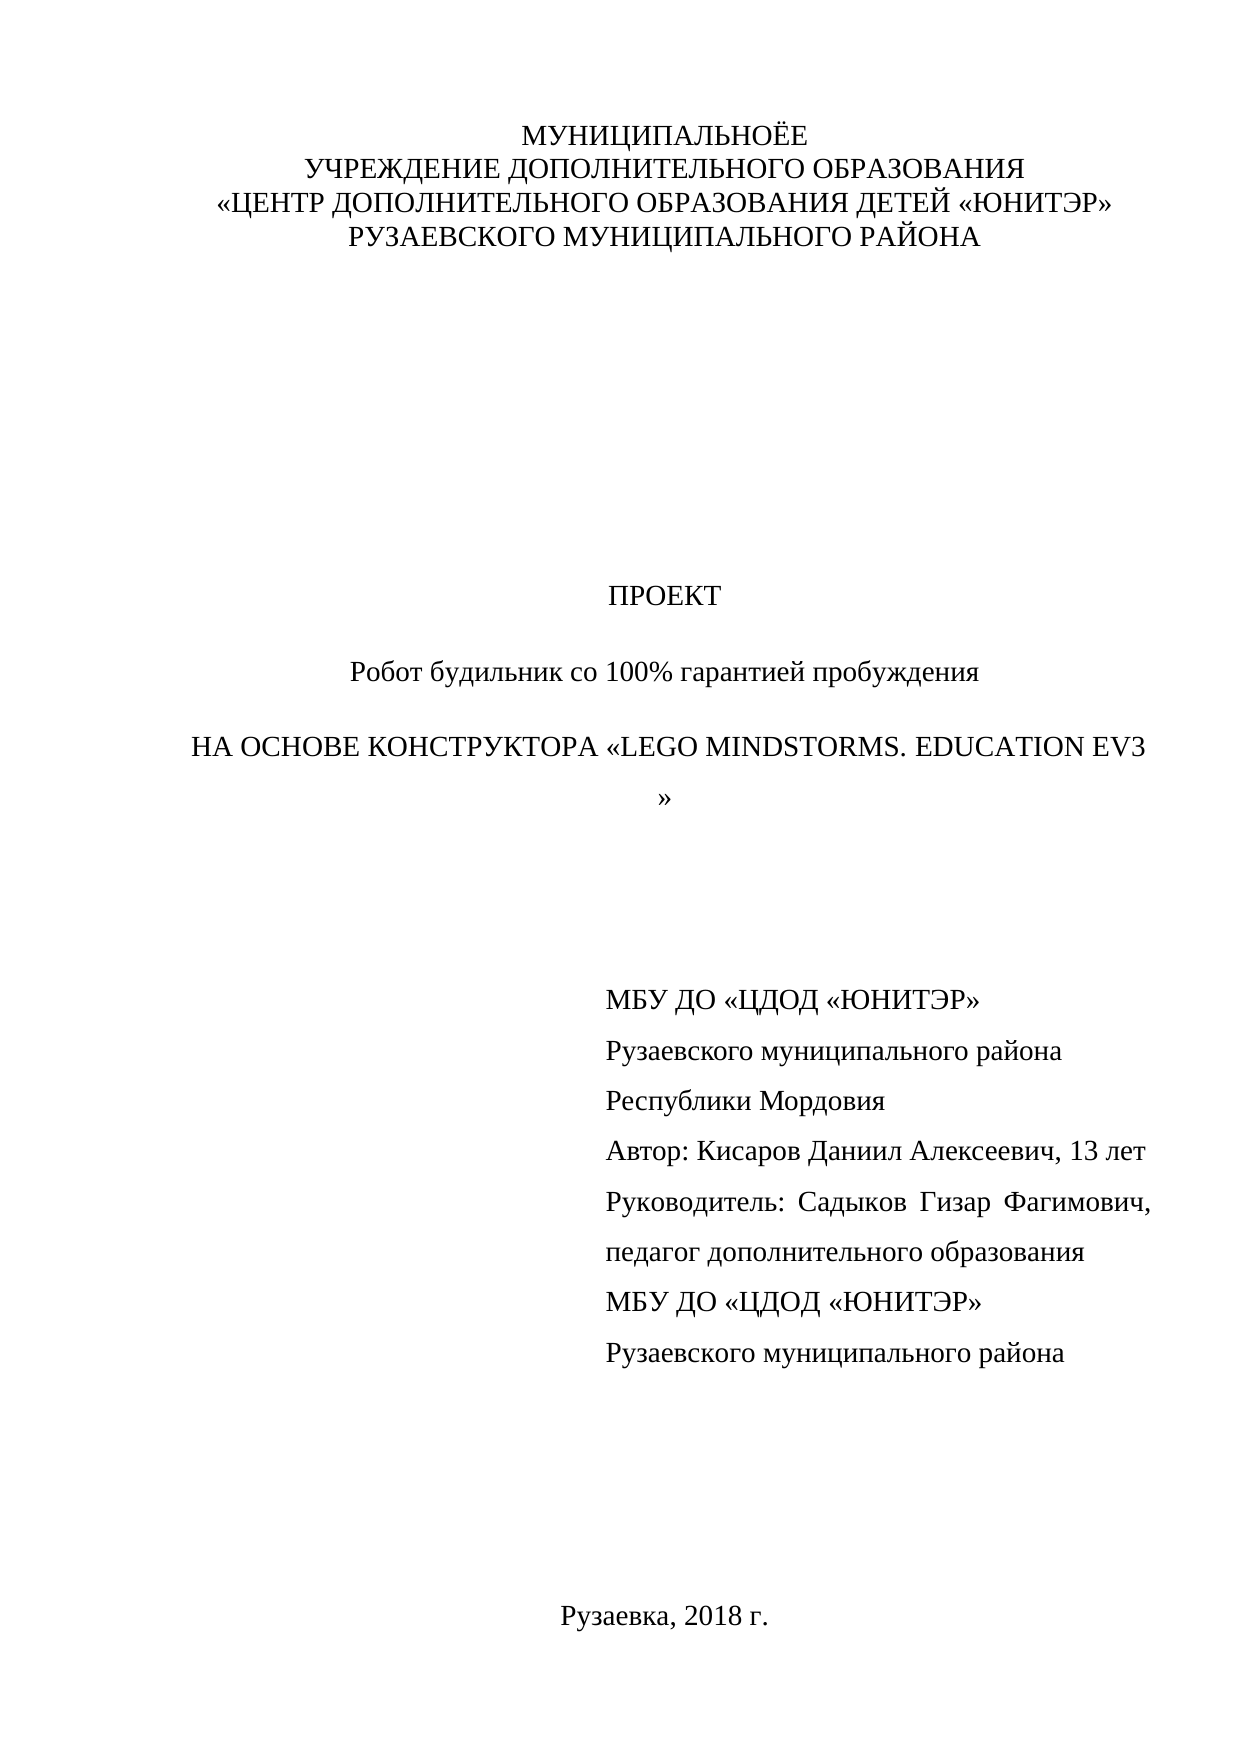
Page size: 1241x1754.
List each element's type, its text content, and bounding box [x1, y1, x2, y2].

text «Центр дополнительного образования детей «ЮНИТЭР» [177, 185, 1152, 219]
text НА ОСНОВЕ КОНСТРУКТОРА «LEGO MINDSTORMS. EDUCATION EV3 » [177, 729, 1152, 813]
text ПРОЕКТ [177, 578, 1152, 612]
text МуниципальноЁе [177, 118, 1152, 152]
text Автор: Кисаров Даниил Алексеевич, 13 лет [605, 1133, 1152, 1167]
text Рузаевка, 2018 г. [177, 1598, 1152, 1632]
text Рузаевского муниципального района [605, 1033, 1152, 1066]
text Республики Мордовия [605, 1083, 1152, 1117]
text Рузаевского муниципального района [605, 1335, 1152, 1368]
text Робот будильник со 100% гарантией пробуждения [177, 654, 1152, 687]
text Руководитель: Садыков Гизар Фагимович, педагог дополнительного образования [605, 1184, 1152, 1268]
text МБУ ДО «ЦДОД «ЮНИТЭР» [605, 1284, 1152, 1318]
text МБУ ДО «ЦДОД «ЮНИТЭР» [605, 982, 1152, 1016]
text учреждение дополнительного образования [177, 152, 1152, 185]
text Рузаевского муниципального района [177, 219, 1152, 252]
